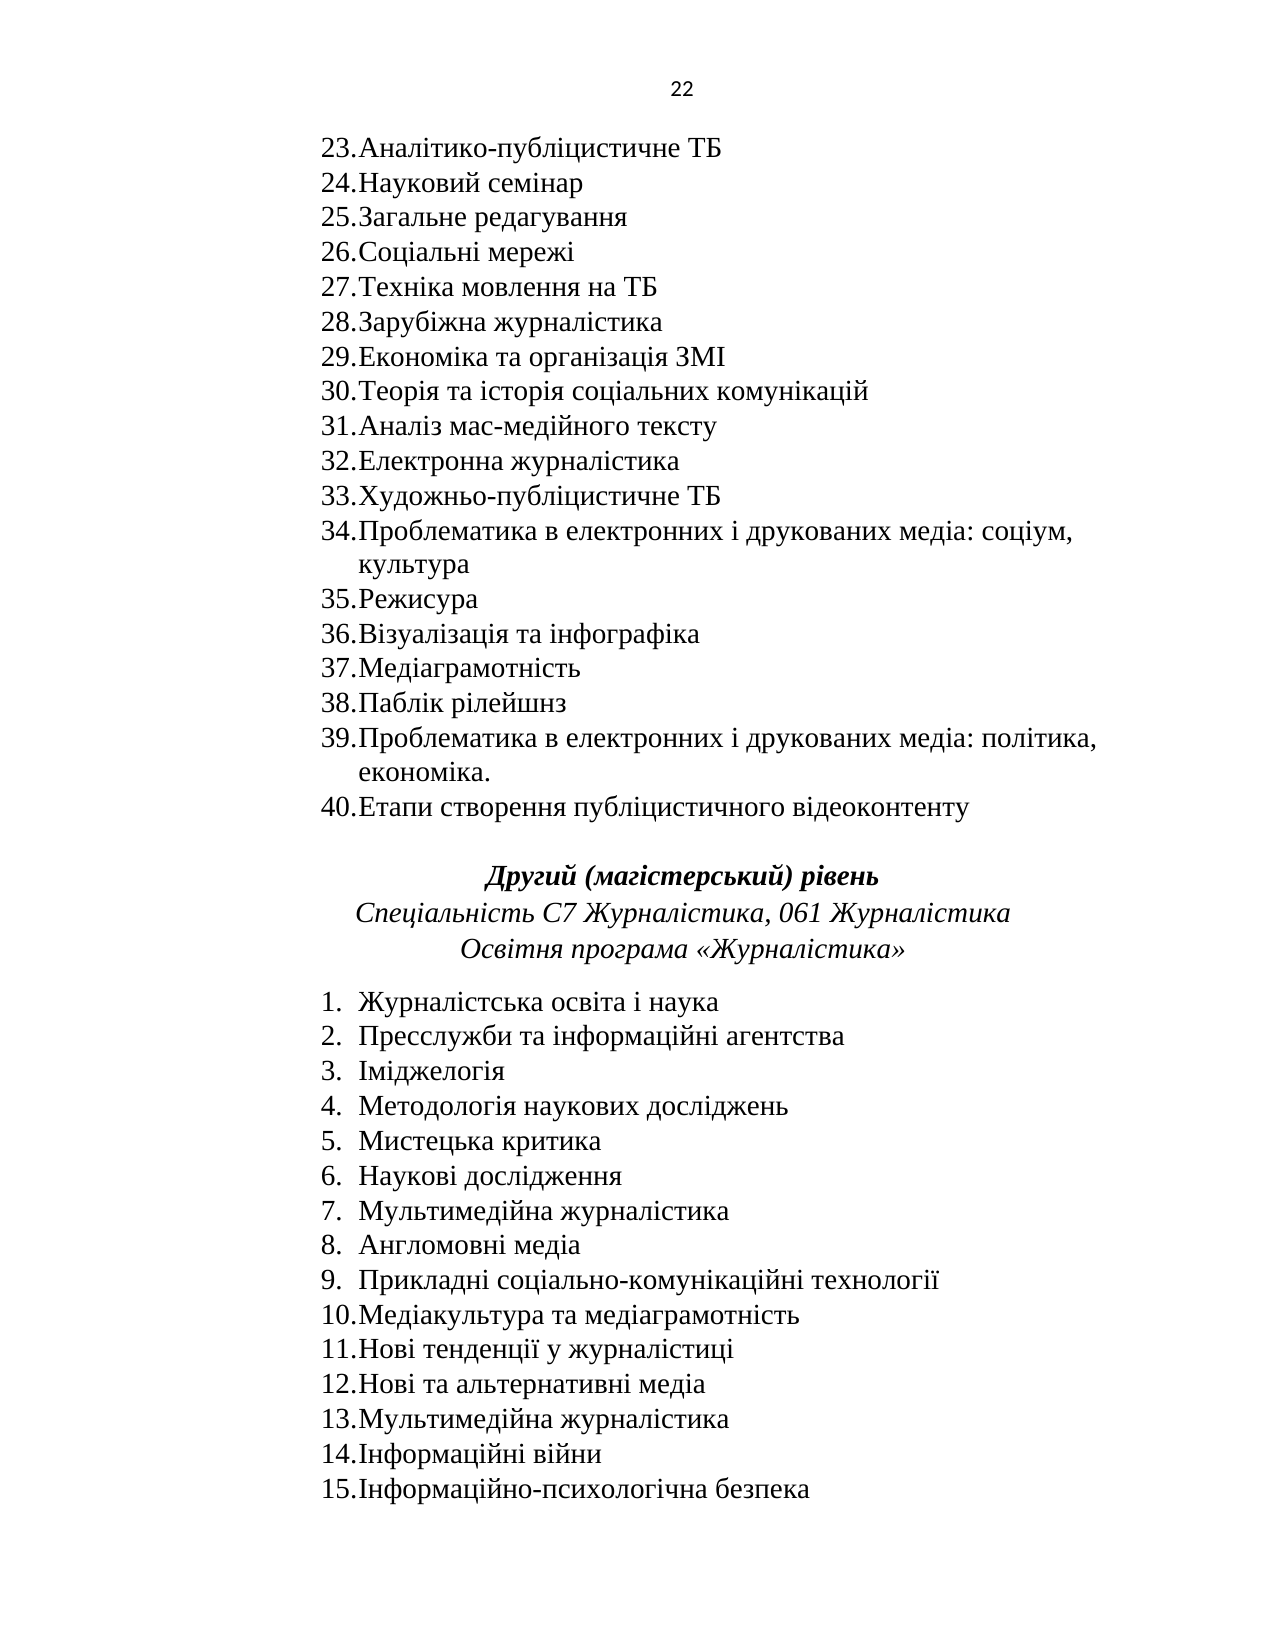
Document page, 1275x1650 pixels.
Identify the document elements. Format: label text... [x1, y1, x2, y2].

list Медіакультура та медіаграмотність [321, 1297, 1186, 1331]
list Проблематика в електронних і друкованих медіа: політика, економіка. [321, 720, 1186, 787]
list Загальне редагування [321, 199, 1186, 233]
list Медіаграмотність [321, 651, 1186, 684]
list Аналіз мас-медійного тексту [321, 408, 1186, 442]
list Іміджелогія [321, 1053, 1186, 1087]
list Інформаційні війни [321, 1436, 1186, 1470]
list Візуалізація та інфографіка [321, 616, 1186, 649]
list Соціальні мережі [321, 234, 1186, 268]
list Аналітико-публіцистичне ТБ [321, 130, 1186, 163]
text Освітня програма «Журналістика» [177, 931, 1191, 964]
text Спеціальність С7 Журналістика, 061 Журналістика [177, 895, 1191, 928]
list Науковий семінар [321, 165, 1186, 198]
list Прикладні соціально-комунікаційні технології [321, 1262, 1186, 1296]
list Нові тенденції у журналістиці [321, 1332, 1186, 1365]
list Мистецька критика [321, 1123, 1186, 1157]
list Зарубіжна журналістика [321, 304, 1186, 337]
list Наукові дослідження [321, 1158, 1186, 1191]
list Електронна журналістика [321, 443, 1186, 477]
list Методологія наукових досліджень [321, 1088, 1186, 1122]
list Техніка мовлення на ТБ [321, 269, 1186, 302]
list Мультимедійна журналістика [321, 1402, 1186, 1435]
list Художньо-публіцистичне ТБ [321, 478, 1186, 511]
text Другий (магістерський) рівень [177, 858, 1191, 892]
list Нові та альтернативні медіа [321, 1367, 1186, 1400]
list Мультимедійна журналістика [321, 1193, 1186, 1226]
list Англомовні медіа [321, 1227, 1186, 1261]
list Журналістська освіта і наука [321, 984, 1186, 1017]
list Теорія та історія соціальних комунікацій [321, 373, 1186, 407]
list Пресслужби та інформаційні агентства [321, 1018, 1186, 1052]
list Проблематика в електронних і друкованих медіа: соціум, культура [321, 513, 1186, 580]
list Етапи створення публіцистичного відеоконтенту [321, 789, 1186, 822]
list Економіка та організація ЗМІ [321, 339, 1186, 372]
list Паблік рілейшнз [321, 686, 1186, 719]
list Режисура [321, 581, 1186, 615]
list Інформаційно-психологічна безпека [321, 1471, 1186, 1505]
